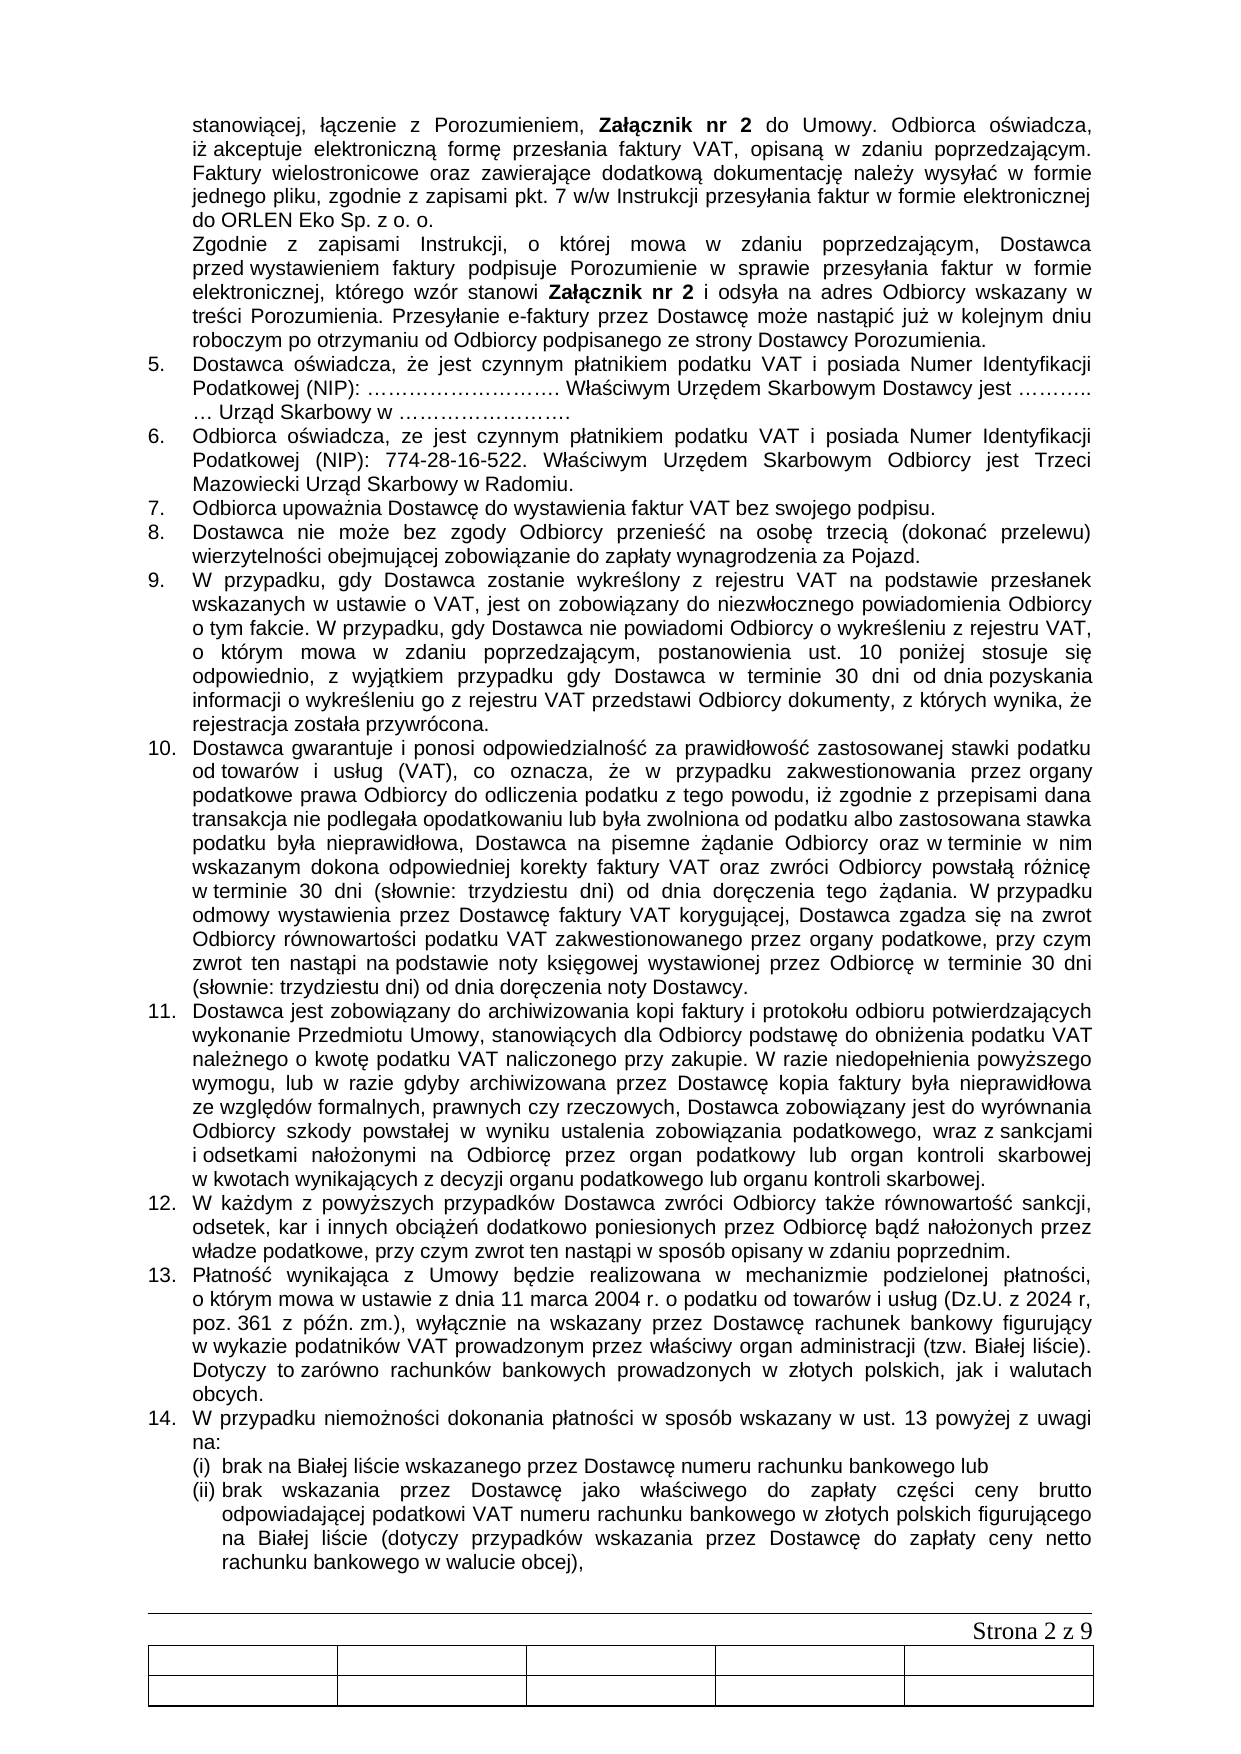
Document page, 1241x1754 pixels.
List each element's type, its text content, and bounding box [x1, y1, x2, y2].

list W przypadku niemożności dokonania płatności w sposób wskazany w ust. 13 powyżej z uwagi na: [148, 1406, 1092, 1454]
list brak wskazania przez Dostawcę jako właściwego do zapłaty części ceny brutto odpowiadającej podatkowi VAT numeru rachunku bankowego w złotych polskich figurującego na Białej liście (dotyczy przypadków wskazania przez Dostawcę do zapłaty ceny netto rachunku bankowego w walucie obcej), [192, 1478, 1092, 1574]
list W przypadku, gdy Dostawca zostanie wykreślony z rejestru VAT na podstawie przesłanek wskazanych w ustawie o VAT, jest on zobowiązany do niezwłocznego powiadomienia Odbiorcy o tym fakcie. W przypadku, gdy Dostawca nie powiadomi Odbiorcy o wykreśleniu z rejestru VAT, o którym mowa w zdaniu poprzedzającym, postanowienia ust. 10 poniżej stosuje się odpowiednio, z wyjątkiem przypadku gdy Dostawca w terminie 30 dni od dnia pozyskania informacji o wykreśleniu go z rejestru VAT przedstawi Odbiorcy dokumenty, z których wynika, że rejestracja została przywrócona. [148, 568, 1092, 735]
list Dostawca jest zobowiązany do archiwizowania kopi faktury i protokołu odbioru potwierdzających wykonanie Przedmiotu Umowy, stanowiących dla Odbiorcy podstawę do obniżenia podatku VAT należnego o kwotę podatku VAT naliczonego przy zakupie. W razie niedopełnienia powyższego wymogu, lub w razie gdyby archiwizowana przez Dostawcę kopia faktury była nieprawidłowa ze względów formalnych, prawnych czy rzeczowych, Dostawca zobowiązany jest do wyrównania Odbiorcy szkody powstałej w wyniku ustalenia zobowiązania podatkowego, wraz z sankcjami i odsetkami nałożonymi na Odbiorcę przez organ podatkowy lub organ kontroli skarbowej w kwotach wynikających z decyzji organu podatkowego lub organu kontroli skarbowej. [148, 999, 1092, 1191]
list brak na Białej liście wskazanego przez Dostawcę numeru rachunku bankowego lub [192, 1454, 1092, 1478]
list Dostawca nie może bez zgody Odbiorcy przenieść na osobę trzecią (dokonać przelewu) wierzytelności obejmującej zobowiązanie do zapłaty wynagrodzenia za Pojazd. [148, 520, 1092, 568]
list Dostawca gwarantuje i ponosi odpowiedzialność za prawidłowość zastosowanej stawki podatku od towarów i usług (VAT), co oznacza, że w przypadku zakwestionowania przez organy podatkowe prawa Odbiorcy do odliczenia podatku z tego powodu, iż zgodnie z przepisami dana transakcja nie podlegała opodatkowaniu lub była zwolniona od podatku albo zastosowana stawka podatku była nieprawidłowa, Dostawca na pisemne żądanie Odbiorcy oraz w terminie w nim wskazanym dokona odpowiedniej korekty faktury VAT oraz zwróci Odbiorcy powstałą różnicę w terminie 30 dni (słownie: trzydziestu dni) od dnia doręczenia tego żądania. W przypadku odmowy wystawienia przez Dostawcę faktury VAT korygującej, Dostawca zgadza się na zwrot Odbiorcy równowartości podatku VAT zakwestionowanego przez organy podatkowe, przy czym zwrot ten nastąpi na podstawie noty księgowej wystawionej przez Odbiorcę w terminie 30 dni (słownie: trzydziestu dni) od dnia doręczenia noty Dostawcy. [148, 735, 1092, 999]
text Zgodnie z zapisami Instrukcji, o której mowa w zdaniu poprzedzającym, Dostawca przed wystawieniem faktury podpisuje Porozumienie w sprawie przesyłania faktur w formie elektronicznej, którego wzór stanowi Załącznik nr 2 i odsyła na adres Odbiorcy wskazany w treści Porozumienia. Przesyłanie e-faktury przez Dostawcę może nastąpić już w kolejnym dniu roboczym po otrzymaniu od Odbiorcy podpisanego ze strony Dostawcy Porozumienia. [192, 232, 1092, 352]
list Odbiorca oświadcza, ze jest czynnym płatnikiem podatku VAT i posiada Numer Identyfikacji Podatkowej (NIP): 774-28-16-522. Właściwym Urzędem Skarbowym Odbiorcy jest Trzeci Mazowiecki Urząd Skarbowy w Radomiu. [148, 424, 1092, 496]
list Dostawca oświadcza, że jest czynnym płatnikiem podatku VAT i posiada Numer Identyfikacji Podatkowej (NIP): ………………………. Właściwym Urzędem Skarbowym Dostawcy jest ……….. … Urząd Skarbowy w ……………………. [148, 352, 1092, 424]
list W każdym z powyższych przypadków Dostawca zwróci Odbiorcy także równowartość sankcji, odsetek, kar i innych obciążeń dodatkowo poniesionych przez Odbiorcę bądź nałożonych przez władze podatkowe, przy czym zwrot ten nastąpi w sposób opisany w zdaniu poprzednim. [148, 1191, 1092, 1262]
list Odbiorca upoważnia Dostawcę do wystawienia faktur VAT bez swojego podpisu. [148, 496, 1092, 520]
list Płatność wynikająca z Umowy będzie realizowana w mechanizmie podzielonej płatności, o którym mowa w ustawie z dnia 11 marca 2004 r. o podatku od towarów i usług (Dz.U. z 2024 r, poz. 361 z późn. zm.), wyłącznie na wskazany przez Dostawcę rachunek bankowy figurujący w wykazie podatników VAT prowadzonym przez właściwy organ administracji (tzw. Białej liście). Dotyczy to zarówno rachunków bankowych prowadzonych w złotych polskich, jak i walutach obcych. [148, 1262, 1092, 1406]
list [148, 112, 1092, 232]
